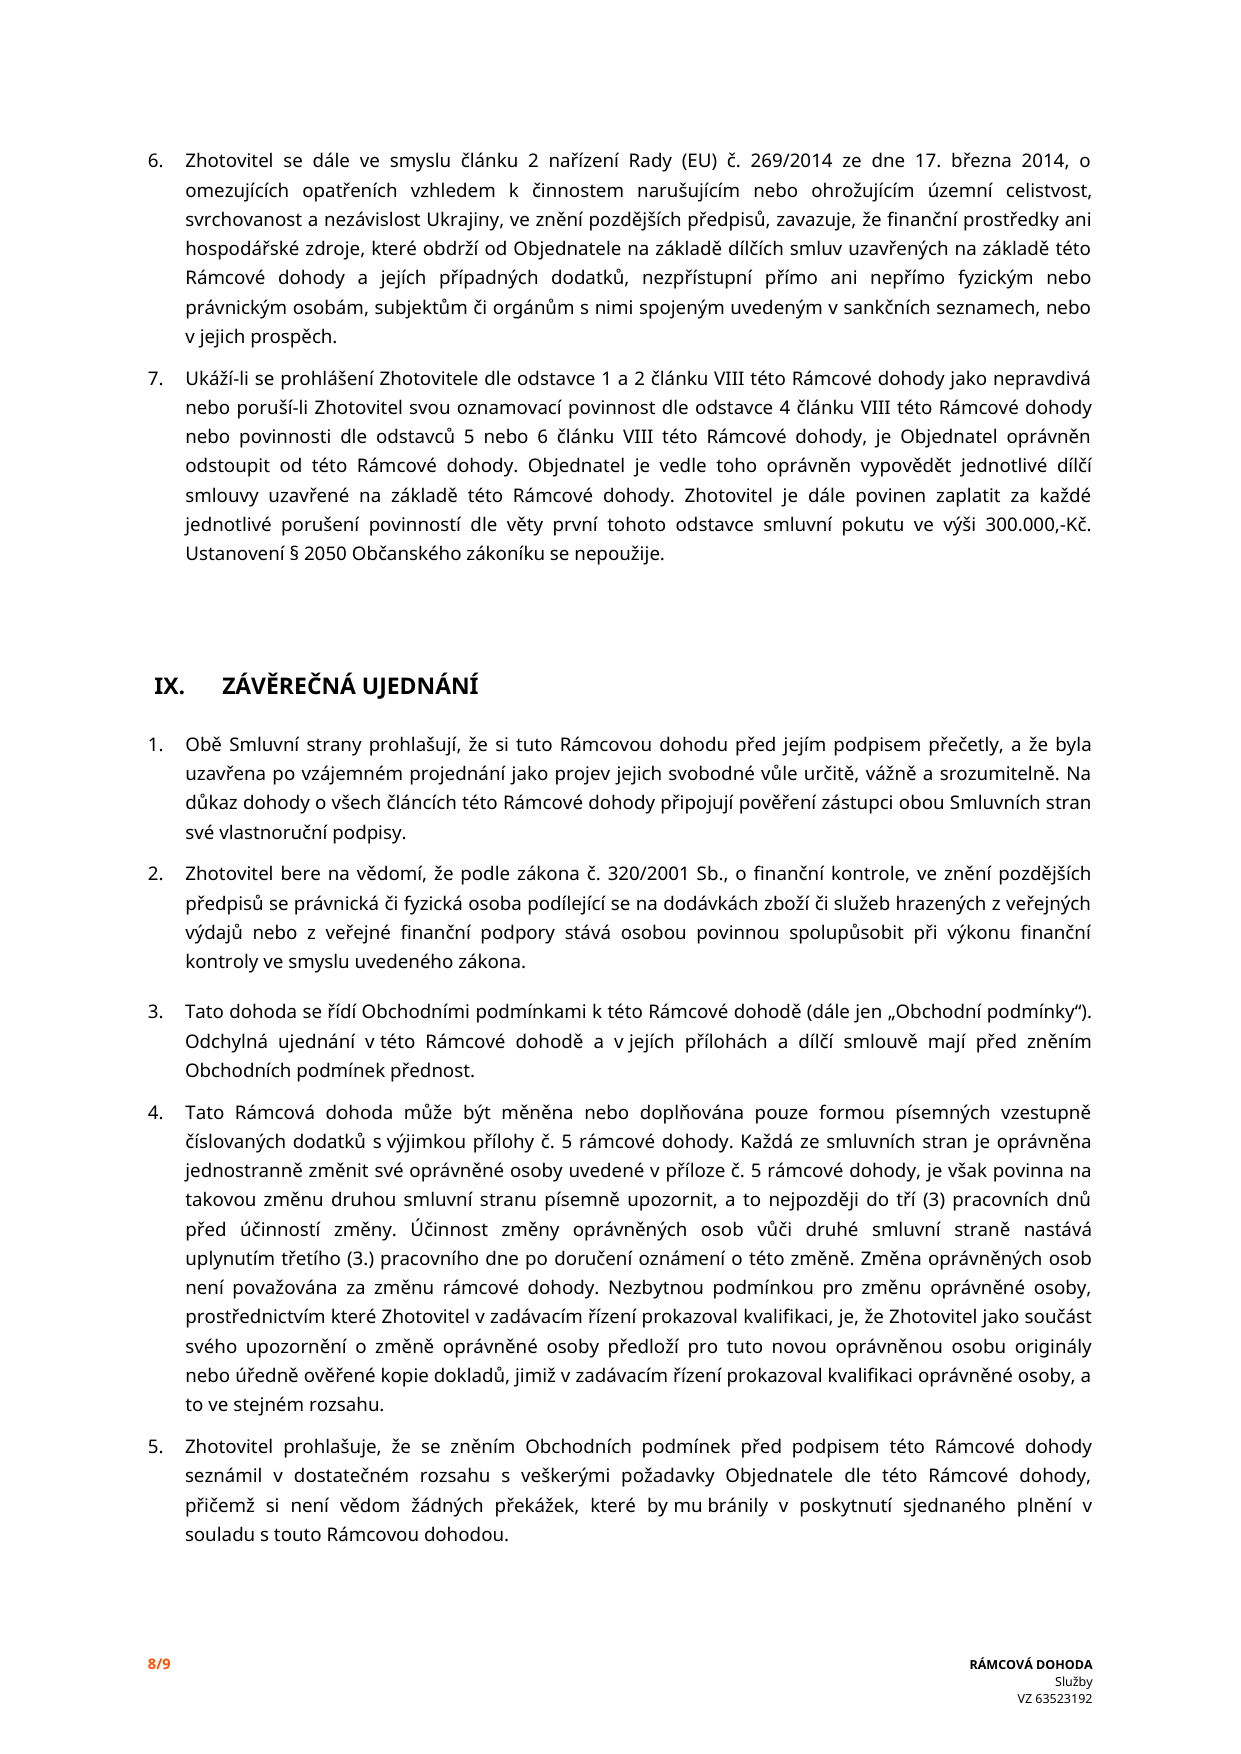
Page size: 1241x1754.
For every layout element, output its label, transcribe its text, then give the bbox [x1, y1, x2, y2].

list Ukáží-li se prohlášení Zhotovitele dle odstavce 1 a 2 článku VIII této Rámcové dohody jako nepravdivá nebo poruší-li Zhotovitel svou oznamovací povinnost dle odstavce 4 článku VIII této Rámcové dohody nebo povinnosti dle odstavců 5 nebo 6 článku VIII této Rámcové dohody, je Objednatel oprávněn odstoupit od této Rámcové dohody. Objednatel je vedle toho oprávněn vypovědět jednotlivé dílčí smlouvy uzavřené na základě této Rámcové dohody. Zhotovitel je dále povinen zaplatit za každé jednotlivé porušení povinností dle věty první tohoto odstavce smluvní pokutu ve výši 300.000,-Kč. Ustanovení § 2050 Občanského zákoníku se nepoužije. [148, 365, 1093, 566]
list Tato dohoda se řídí Obchodními podmínkami k této Rámcové dohodě (dále jen „Obchodní podmínky“). Odchylná ujednání v této Rámcové dohodě a v jejích přílohách a dílčí smlouvě mají před zněním Obchodních podmínek přednost. [148, 999, 1093, 1083]
list Obě Smluvní strany prohlašují, že si tuto Rámcovou dohodu před jejím podpisem přečetly, a že byla uzavřena po vzájemném projednání jako projev jejich svobodné vůle určitě, vážně a srozumitelně. Na důkaz dohody o všech článcích této Rámcové dohody připojují pověření zástupci obou Smluvních stran své vlastnoruční podpisy. [148, 731, 1093, 844]
list Zhotovitel bere na vědomí, že podle zákona č. 320/2001 Sb., o finanční kontrole, ve znění pozdějších předpisů se právnická či fyzická osoba podílející se na dodávkách zboží či služeb hrazených z veřejných výdajů nebo z veřejné finanční podpory stává osobou povinnou spolupůsobit při výkonu finanční kontroly ve smyslu uvedeného zákona. [148, 861, 1093, 974]
list Zhotovitel prohlašuje, že se zněním Obchodních podmínek před podpisem této Rámcové dohody seznámil v dostatečném rozsahu s veškerými požadavky Objednatele dle této Rámcové dohody, přičemž si není vědom žádných překážek, které by mu bránily v poskytnutí sjednaného plnění v souladu s touto Rámcovou dohodou. [148, 1433, 1093, 1547]
list Zhotovitel se dále ve smyslu článku 2 nařízení Rady (EU) č. 269/2014 ze dne 17. března 2014, o omezujících opatřeních vzhledem k činnostem narušujícím nebo ohrožujícím územní celistvost, svrchovanost a nezávislost Ukrajiny, ve znění pozdějších předpisů, zavazuje, že finanční prostředky ani hospodářské zdroje, které obdrží od Objednatele na základě dílčích smluv uzavřených na základě této Rámcové dohody a jejích případných dodatků, nezpřístupní přímo ani nepřímo fyzickým nebo právnickým osobám, subjektům či orgánům s nimi spojeným uvedeným v sankčních seznamech, nebo v jejich prospěch. [148, 148, 1093, 349]
list ZÁVĚREČNÁ UJEDNÁNÍ [185, 670, 1093, 701]
list Tato Rámcová dohoda může být měněna nebo doplňována pouze formou písemných vzestupně číslovaných dodatků s výjimkou přílohy č. 5 rámcové dohody. Každá ze smluvních stran je oprávněna jednostranně změnit své oprávněné osoby uvedené v příloze č. 5 rámcové dohody, je však povinna na takovou změnu druhou smluvní stranu písemně upozornit, a to nejpozději do tří (3) pracovních dnů před účinností změny. Účinnost změny oprávněných osob vůči druhé smluvní straně nastává uplynutím třetího (3.) pracovního dne po doručení oznámení o této změně. Změna oprávněných osob není považována za změnu rámcové dohody. Nezbytnou podmínkou pro změnu oprávněné osoby, prostřednictvím které Zhotovitel v zadávacím řízení prokazoval kvalifikaci, je, že Zhotovitel jako součást svého upozornění o změně oprávněné osoby předloží pro tuto novou oprávněnou osobu originály nebo úředně ověřené kopie dokladů, jimiž v zadávacím řízení prokazoval kvalifikaci oprávněné osoby, a to ve stejném rozsahu. [148, 1099, 1093, 1417]
